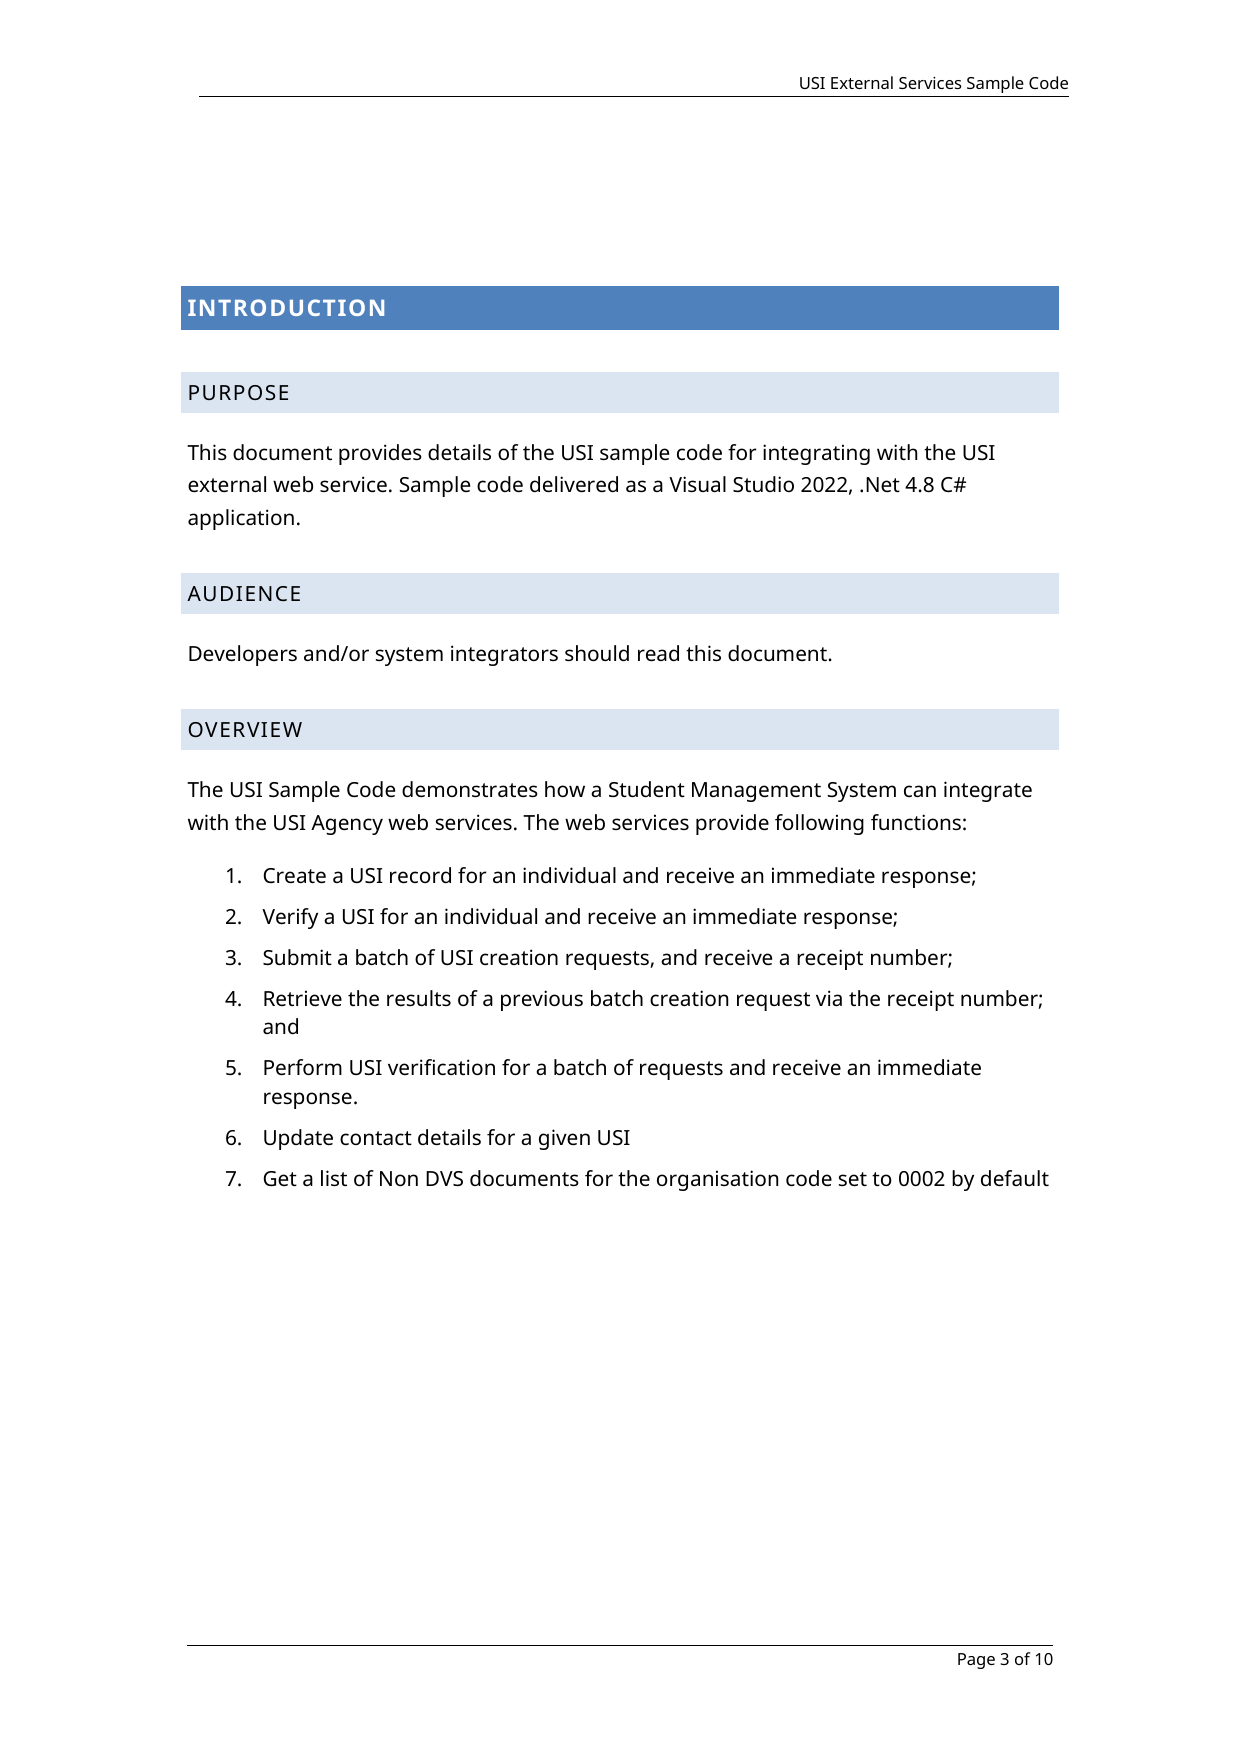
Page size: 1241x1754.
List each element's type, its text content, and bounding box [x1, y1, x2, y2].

list Create a USI record for an individual and receive an immediate response; [225, 861, 1053, 890]
text The USI Sample Code demonstrates how a Student Management System can integrate with the USI Agency web services. The web services provide following functions: [187, 775, 1053, 836]
list Update contact details for a given USI [225, 1123, 1053, 1151]
subtitle Overview [187, 716, 1053, 744]
text Developers and/or system integrators should read this document. [187, 639, 1053, 668]
list Retrieve the results of a previous batch creation request via the receipt number; and [225, 984, 1053, 1041]
subtitle Audience [187, 580, 1053, 608]
list Submit a batch of USI creation requests, and receive a receipt number; [225, 943, 1053, 972]
subtitle Introduction [187, 292, 1053, 323]
list Verify a USI for an individual and receive an immediate response; [225, 902, 1053, 931]
text This document provides details of the USI sample code for integrating with the USI external web service. Sample code delivered as a Visual Studio 2022, .Net 4.8 C# application. [187, 438, 1053, 532]
list Get a list of Non DVS documents for the organisation code set to 0002 by default [225, 1164, 1053, 1192]
list Perform USI verification for a batch of requests and receive an immediate response. [225, 1053, 1053, 1110]
subtitle Purpose [187, 378, 1053, 407]
